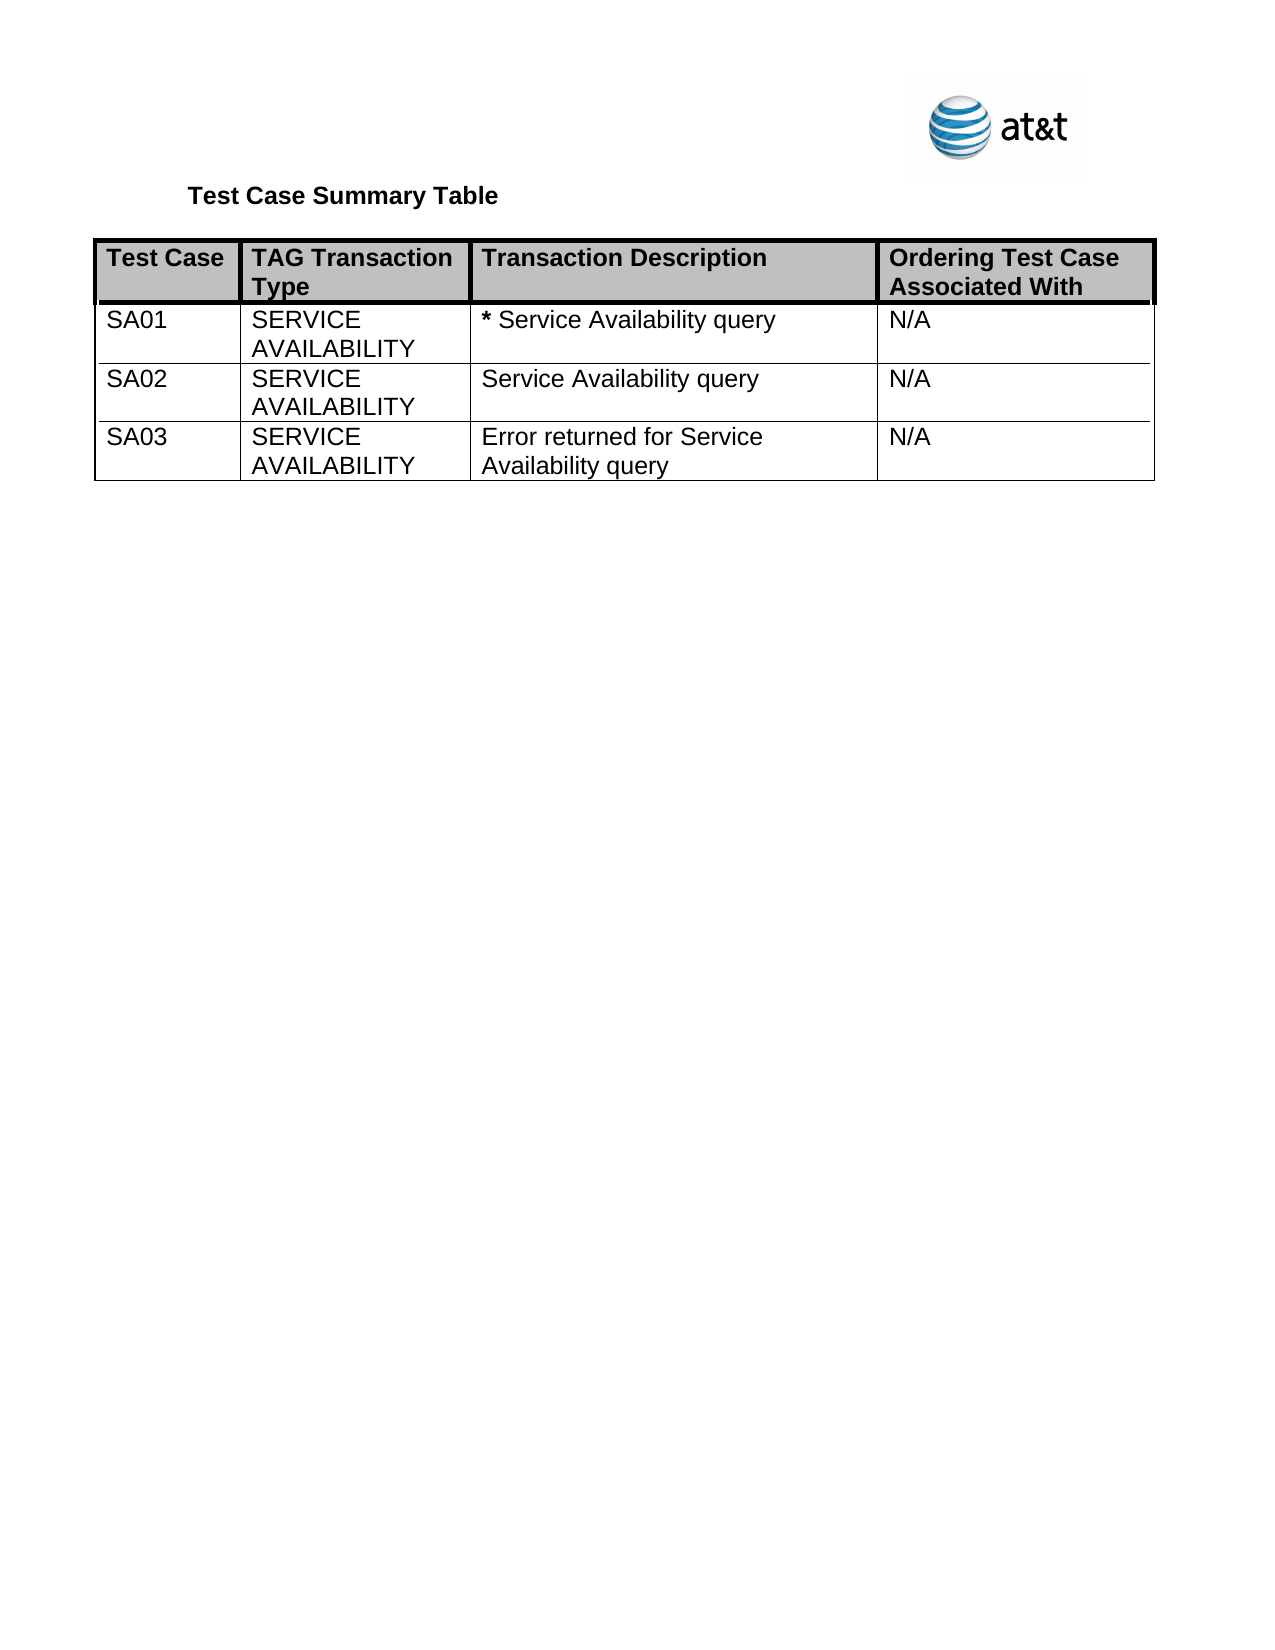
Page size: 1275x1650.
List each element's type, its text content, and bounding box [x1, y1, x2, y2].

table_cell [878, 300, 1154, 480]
subtitle Test Case Summary Table [187, 181, 1087, 209]
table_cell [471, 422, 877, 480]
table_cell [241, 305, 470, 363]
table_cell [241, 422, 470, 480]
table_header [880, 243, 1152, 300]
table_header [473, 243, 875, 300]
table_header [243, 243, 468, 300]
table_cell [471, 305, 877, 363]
picture [908, 74, 1088, 181]
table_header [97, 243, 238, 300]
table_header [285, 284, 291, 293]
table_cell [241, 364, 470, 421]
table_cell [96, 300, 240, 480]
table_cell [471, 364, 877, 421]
